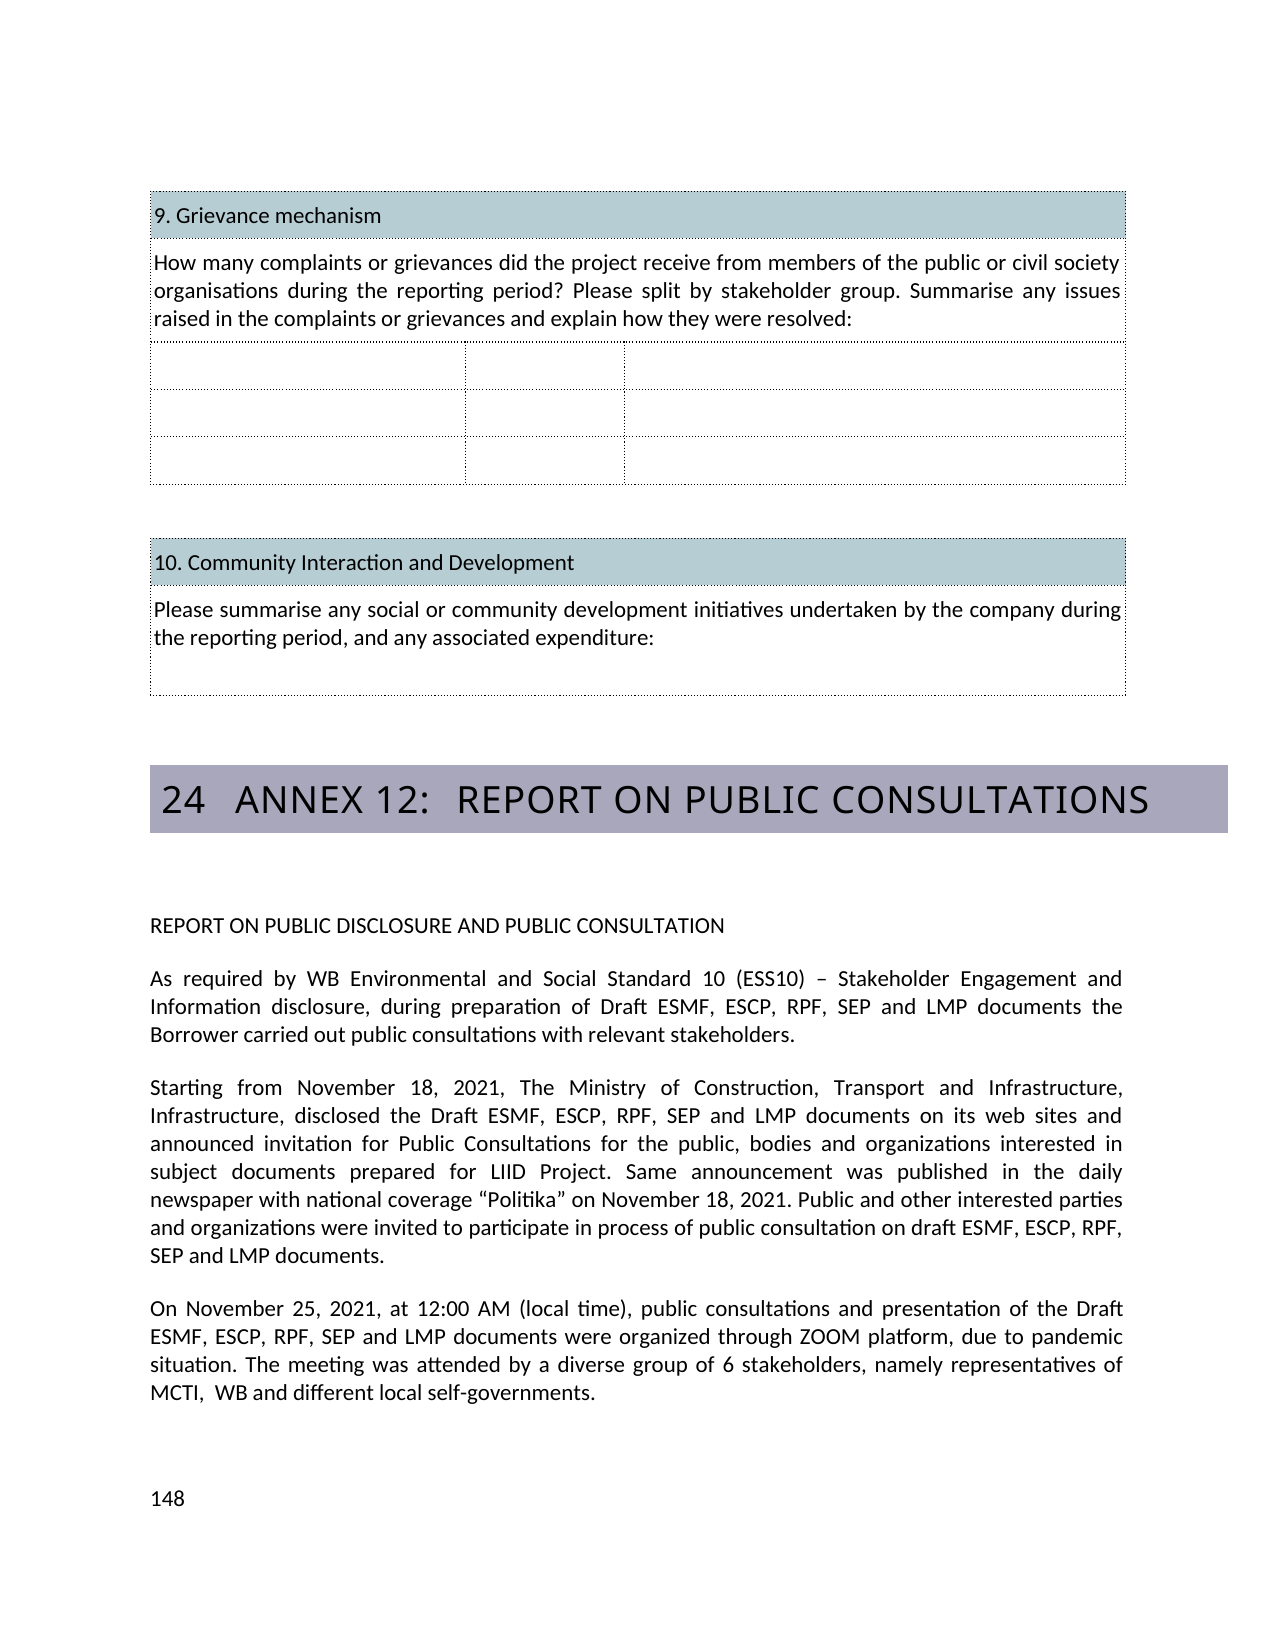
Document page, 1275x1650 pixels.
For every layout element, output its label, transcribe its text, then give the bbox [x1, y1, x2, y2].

text Starting from November 18, 2021, The Ministry of Construction, Transport and Infrastructure, Infrastructure, disclosed the Draft ESMF, ESCP, RPF, SEP and LMP documents on its web sites and announced invitation for Public Consultations for the public, bodies and organizations interested in subject documents prepared for LIID Project. Same announcement was published in the daily newspaper with national coverage “Politika” on November 18, 2021. Public and other interested parties and organizations were invited to participate in process of public consultation on draft ESMF, ESCP, RPF, SEP and LMP documents. [150, 1073, 1125, 1269]
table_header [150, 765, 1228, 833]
text REPORT ON PUBLIC DISCLOSURE AND PUBLIC CONSULTATION [150, 911, 1125, 939]
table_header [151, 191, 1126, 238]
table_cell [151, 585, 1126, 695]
text On November 25, 2021, at 12:00 AM (local time), public consultations and presentation of the Draft ESMF, ESCP, RPF, SEP and LMP documents were organized through ZOOM platform, due to pandemic situation. The meeting was attended by a diverse group of 6 stakeholders, namely representatives of MCTI, WB and different local self-governments. [150, 1294, 1125, 1406]
text As required by WB Environmental and Social Standard 10 (ESS10) – Stakeholder Engagement and Information disclosure, during preparation of Draft ESMF, ESCP, RPF, SEP and LMP documents the Borrower carried out public consultations with relevant stakeholders. [150, 964, 1125, 1048]
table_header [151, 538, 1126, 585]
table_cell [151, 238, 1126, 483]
